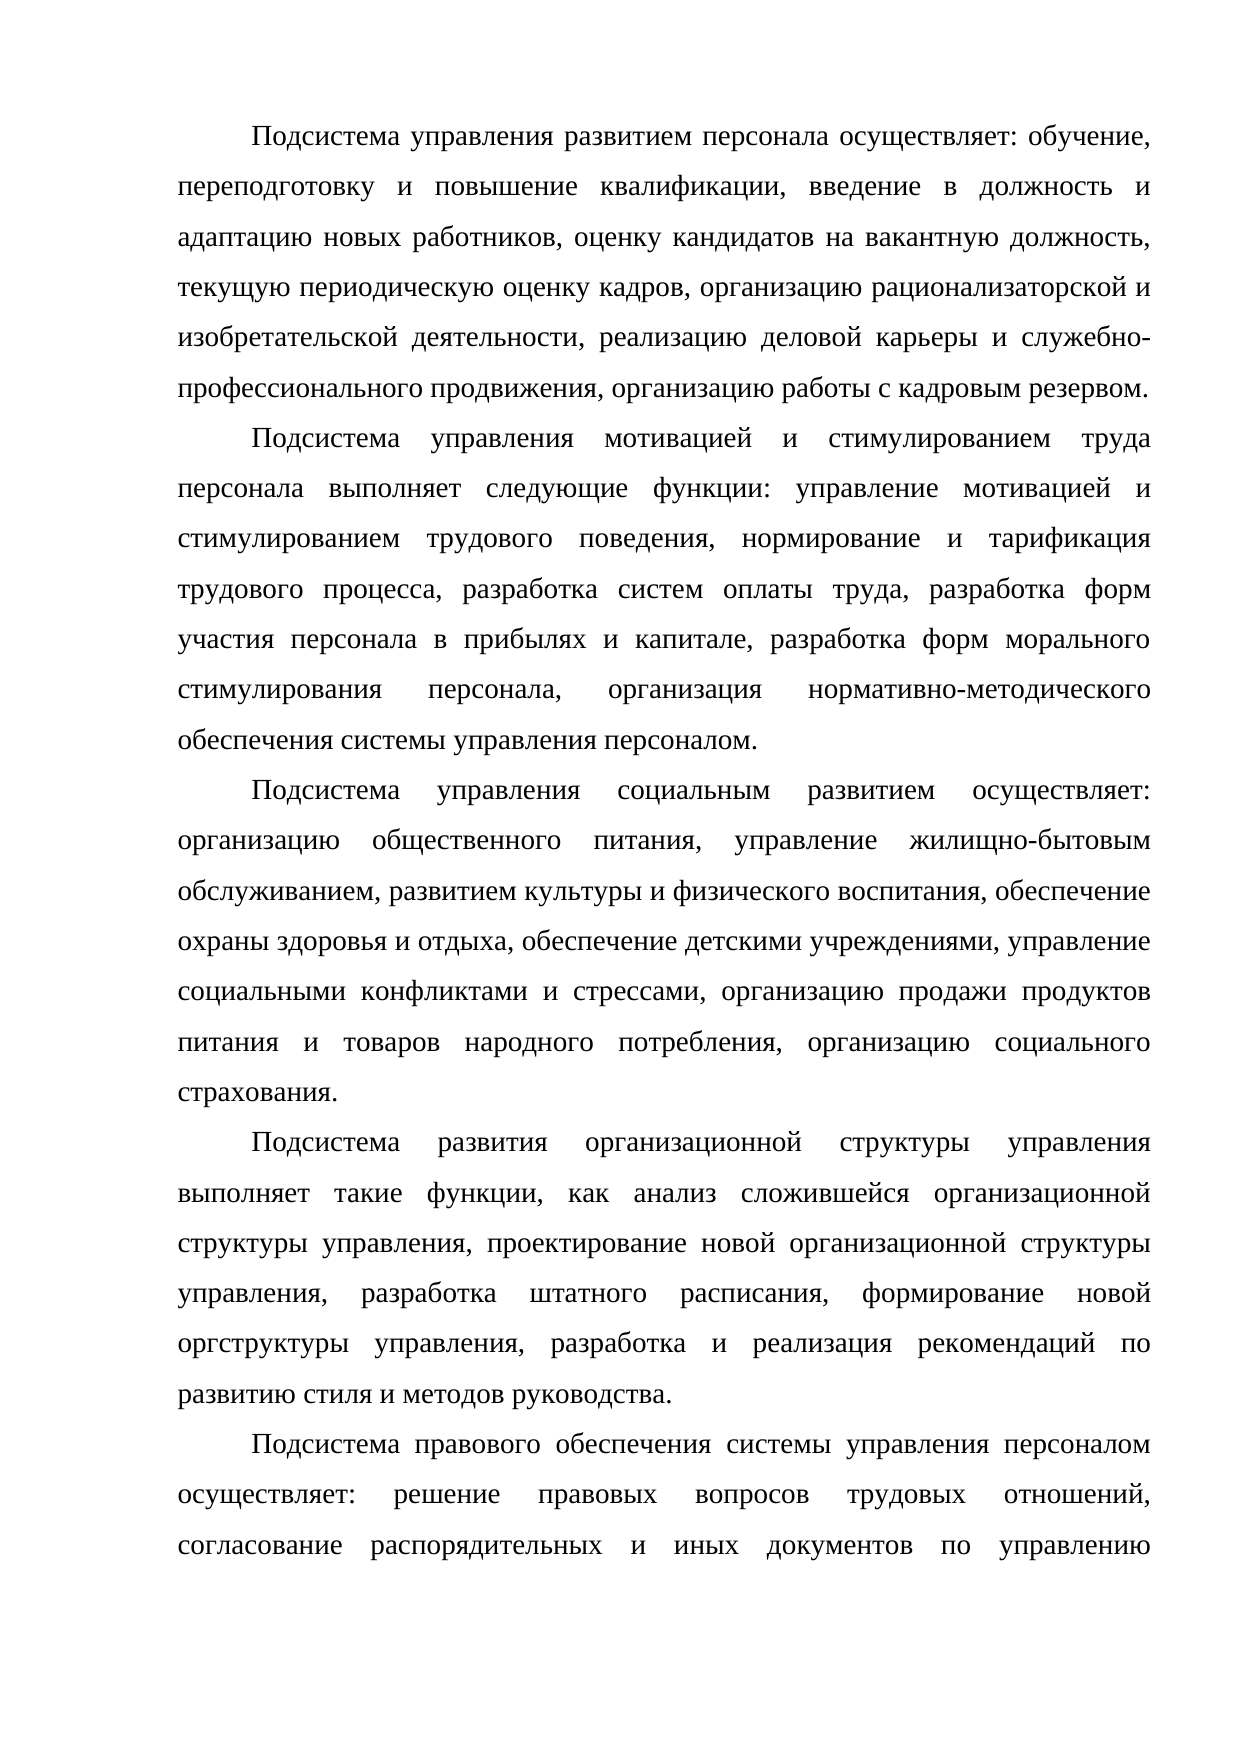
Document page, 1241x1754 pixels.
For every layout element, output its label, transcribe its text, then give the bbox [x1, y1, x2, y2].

text Подсистема управления социальным развитием осуществляет: организацию общественного питания, управление жилищно-бытовым обслуживанием, развитием культуры и физического воспитания, обеспечение охраны здоровья и отдыха, обеспечение детскими учреждениями, управление социальными конфликтами и стрессами, организацию продажи продуктов питания и товаров народного потребления, организацию социального страхования. [177, 772, 1152, 1108]
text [177, 1426, 1152, 1560]
text Подсистема развития организационной структуры управления выполняет такие функции, как анализ сложившейся организационной структуры управления, проектирование новой организационной структуры управления, разработка штатного расписания, формирование новой оргструктуры управления, разработка и реализация рекомендаций по развитию стиля и методов руководства. [177, 1124, 1152, 1409]
text Подсистема управления мотивацией и стимулированием труда персонала выполняет следующие функции: управление мотивацией и стимулированием трудового поведения, нормирование и тарификация трудового процесса, разработка систем оплаты труда, разработка форм участия персонала в прибылях и капитале, разработка форм морального стимулирования персонала, организация нормативно-методического обеспечения системы управления персоналом. [177, 420, 1152, 755]
text Подсистема управления развитием персонала осуществляет: обучение, переподготовку и повышение квалификации, введение в должность и адаптацию новых работников, оценку кандидатов на вакантную должность, текущую периодическую оценку кадров, организацию рационализаторской и изобретательской деятельности, реализацию деловой карьеры и служебно-профессионального продвижения, организацию работы с кадровым резервом. [177, 118, 1152, 403]
